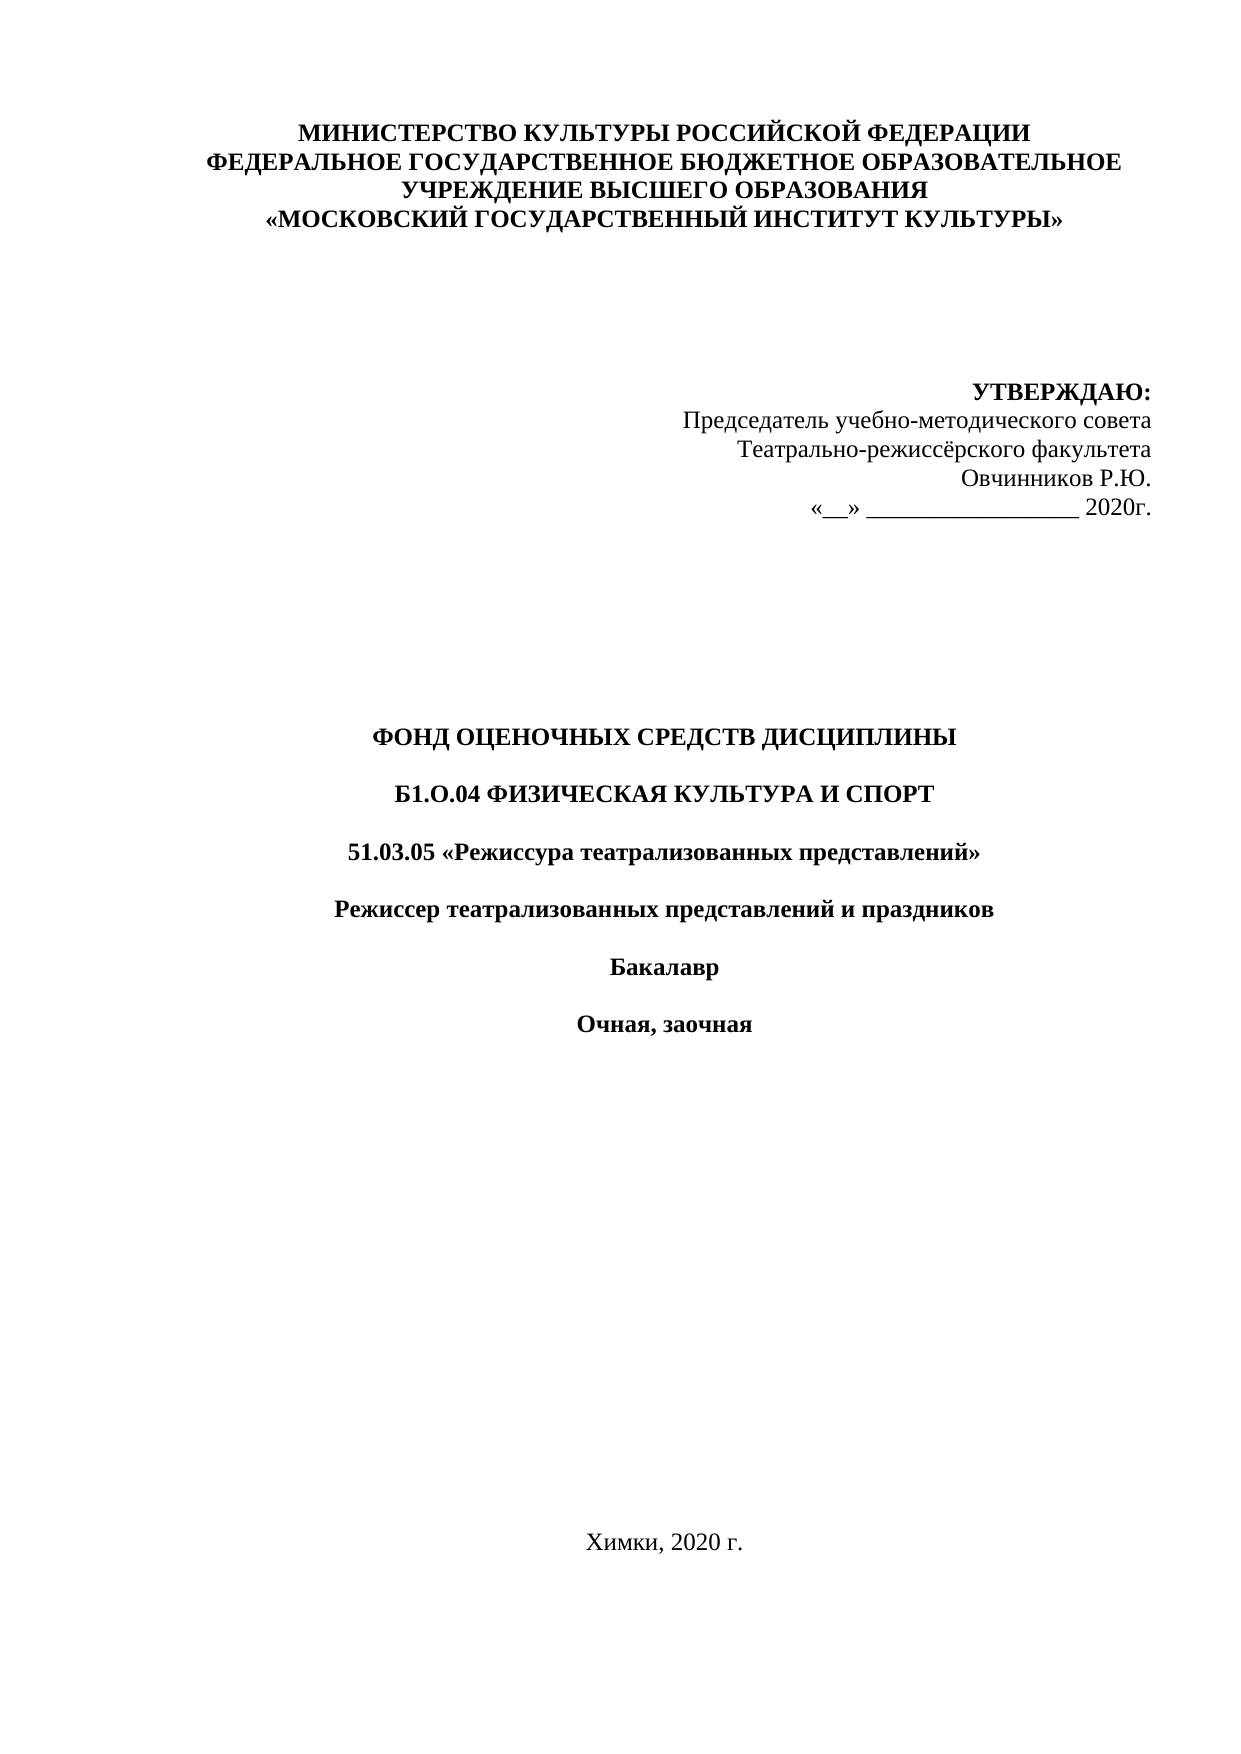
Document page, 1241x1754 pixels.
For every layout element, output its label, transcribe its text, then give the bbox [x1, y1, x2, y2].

text ФЕДЕРАЛЬНОЕ ГОСУДАРСТВЕННОЕ БЮДЖЕТНОЕ ОБРАЗОВАТЕЛЬНОЕ УЧРЕЖДЕНИЕ ВЫСШЕГО ОБРАЗОВАНИЯ [177, 147, 1152, 204]
text «__» _________________ 2020г. [177, 492, 1152, 521]
text 51.03.05 «Режиссура театрализованных представлений» [177, 837, 1152, 866]
text Режиссер театрализованных представлений и праздников [177, 894, 1152, 923]
text Овчинников Р.Ю. [177, 463, 1152, 492]
text МИНИСТЕРСТВО КУЛЬТУРЫ РОССИЙСКОЙ ФЕДЕРАЦИИ [177, 118, 1152, 147]
text Бакалавр [177, 952, 1152, 981]
text Театрально-режиссёрского факультета [177, 434, 1152, 463]
text Очная, заочная [177, 1009, 1152, 1038]
text Председатель учебно-методического совета [177, 406, 1152, 434]
text ФОНД ОЦЕНОЧНЫХ СРЕДСТВ ДИСЦИПЛИНЫ [177, 722, 1152, 751]
text «МОСКОВСКИЙ ГОСУДАРСТВЕННЫЙ ИНСТИТУТ КУЛЬТУРЫ» [177, 204, 1152, 233]
text Химки, 2020 г. [177, 1527, 1152, 1556]
text УТВЕРЖДАЮ: [177, 377, 1152, 406]
text Б1.О.04 ФИЗИЧЕСКАЯ КУЛЬТУРА И СПОРТ [177, 779, 1152, 808]
